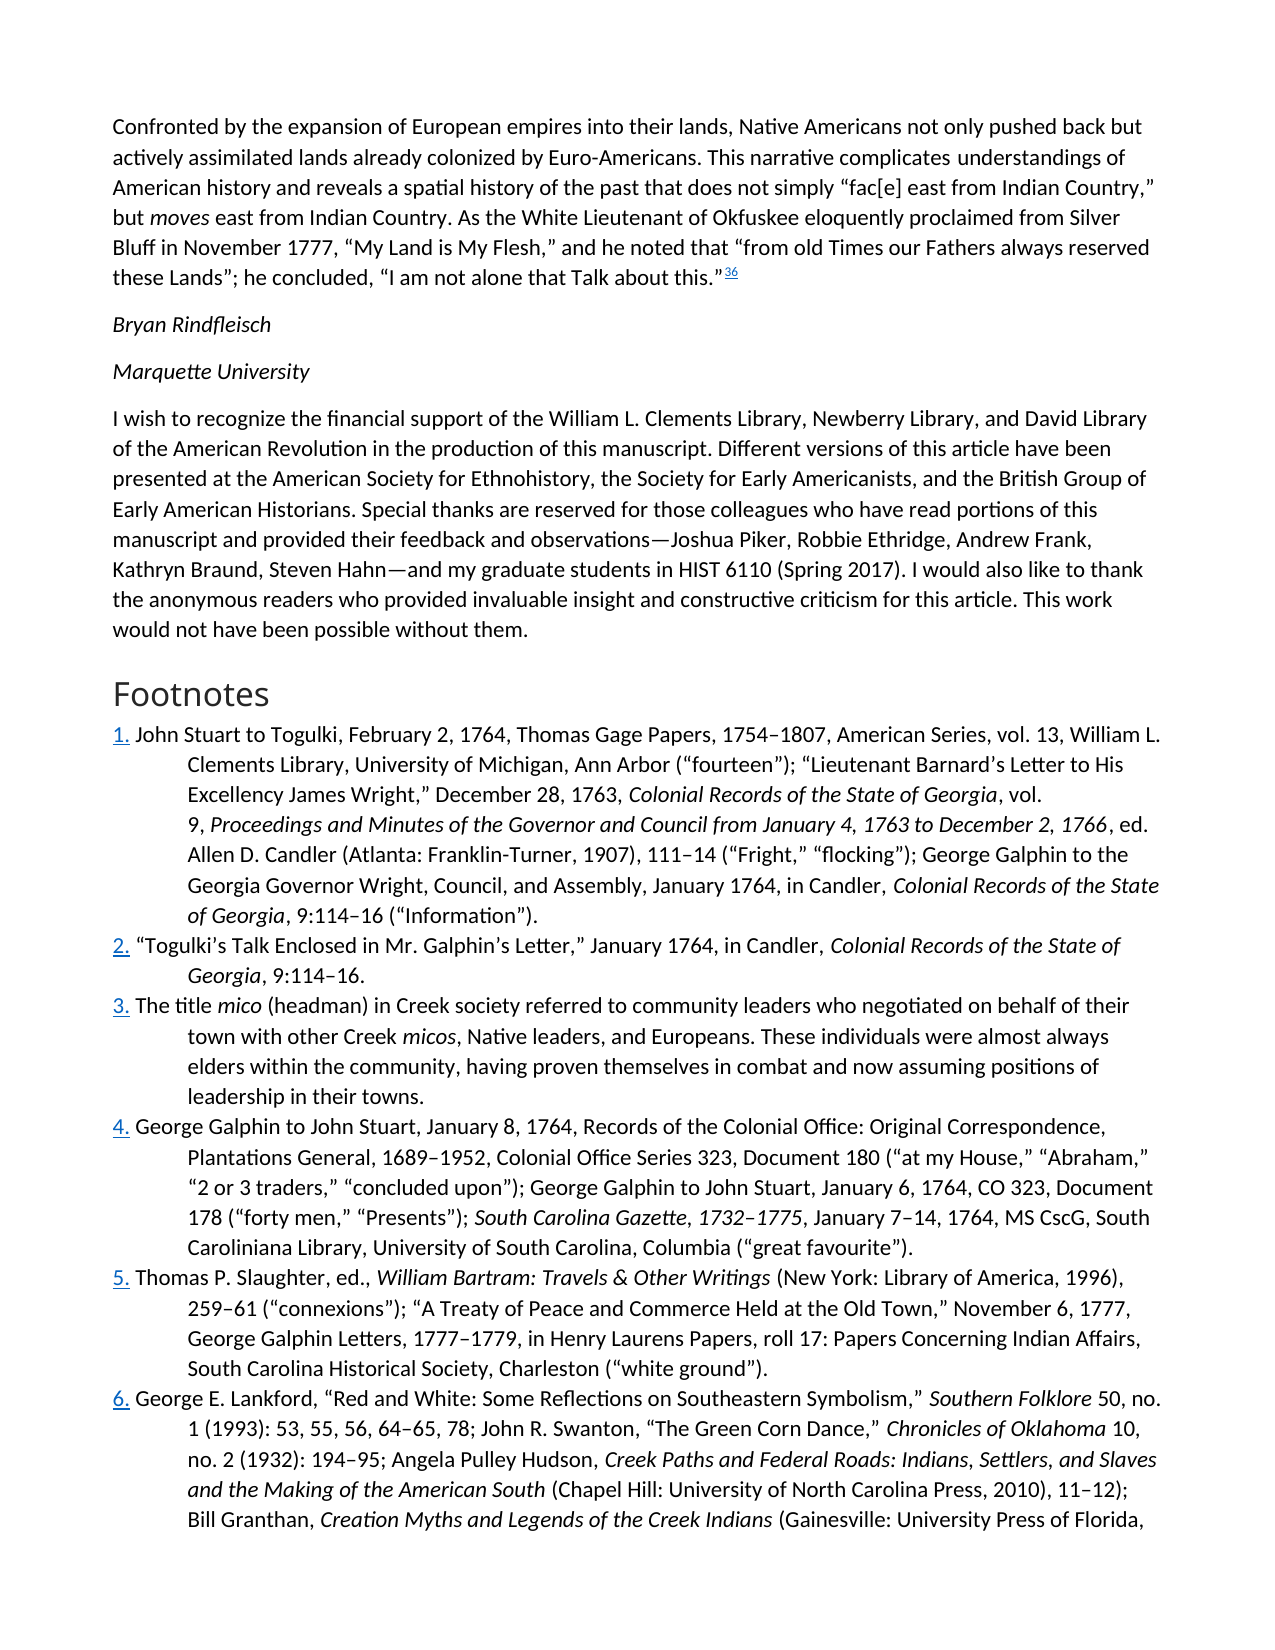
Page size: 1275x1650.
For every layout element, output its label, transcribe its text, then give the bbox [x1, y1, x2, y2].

text 3. The title mico (headman) in Creek society referred to community leaders who negotiated on behalf of their town with other Creek micos, Native leaders, and Europeans. These individuals were almost always elders within the community, having proven themselves in combat and now assuming positions of leadership in their towns. [112, 992, 1162, 1110]
text 5. Thomas P. Slaughter, ed., William Bartram: Travels & Other Writings (New York: Library of America, 1996), 259–61 (“connexions”); “A Treaty of Peace and Commerce Held at the Old Town,” November 6, 1777, George Galphin Letters, 1777–1779, in Henry Laurens Papers, roll 17: Papers Concerning Indian Affairs, South Carolina Historical Society, Charleston (“white ground”). [112, 1263, 1162, 1382]
text 4. George Galphin to John Stuart, January 8, 1764, Records of the Colonial Office: Original Correspondence, Plantations General, 1689–1952, Colonial Office Series 323, Document 180 (“at my House,” “Abraham,” “2 or 3 traders,” “concluded upon”); George Galphin to John Stuart, January 6, 1764, CO 323, Document 178 (“forty men,” “Presents”); South Carolina Gazette, 1732–1775, January 7–14, 1764, MS CscG, South Caroliniana Library, University of South Carolina, Columbia (“great favourite”). [112, 1112, 1162, 1261]
subtitle Footnotes [112, 671, 1162, 716]
text 2. “Togulki’s Talk Enclosed in Mr. Galphin’s Letter,” January 1764, in Candler, Colonial Records of the State of Georgia, 9:114–16. [112, 931, 1162, 989]
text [112, 1384, 1162, 1533]
text I wish to recognize the financial support of the William L. Clements Library, Newberry Library, and David Library of the American Revolution in the production of this manuscript. Different versions of this article have been presented at the American Society for Ethnohistory, the Society for Early Americanists, and the British Group of Early American Historians. Special thanks are reserved for those colleagues who have read portions of this manuscript and provided their feedback and observations—Joshua Piker, Robbie Ethridge, Andrew Frank, Kathryn Braund, Steven Hahn—and my graduate students in HIST 6110 (Spring 2017). I would also like to thank the anonymous readers who provided invaluable insight and constructive criticism for this article. This work would not have been possible without them. [112, 404, 1162, 644]
text 1. John Stuart to Togulki, February 2, 1764, Thomas Gage Papers, 1754–1807, American Series, vol. 13, William L. Clements Library, University of Michigan, Ann Arbor (“fourteen”); “Lieutenant Barnard’s Letter to His Excellency James Wright,” December 28, 1763, Colonial Records of the State of Georgia, vol. 9, Proceedings and Minutes of the Governor and Council from January 4, 1763 to December 2, 1766, ed. Allen D. Candler (Atlanta: Franklin-Turner, 1907), 111–14 (“Fright,” “flocking”); George Galphin to the Georgia Governor Wright, Council, and Assembly, January 1764, in Candler, Colonial Records of the State of Georgia, 9:114–16 (“Information”). [112, 720, 1162, 929]
text Marquette University [112, 357, 1162, 385]
text Bryan Rindfleisch [112, 310, 1162, 338]
text Confronted by the expansion of European empires into their lands, Native Americans not only pushed back but actively assimilated lands already colonized by Euro-Americans. This narrative complicates understandings of American history and reveals a spatial history of the past that does not simply “fac[e] east from Indian Country,” but moves east from Indian Country. As the White Lieutenant of Okfuskee eloquently proclaimed from Silver Bluff in November 1777, “My Land is My Flesh,” and he noted that “from old Times our Fathers always reserved these Lands”; he concluded, “I am not alone that Talk about this.”36 [112, 112, 1162, 292]
